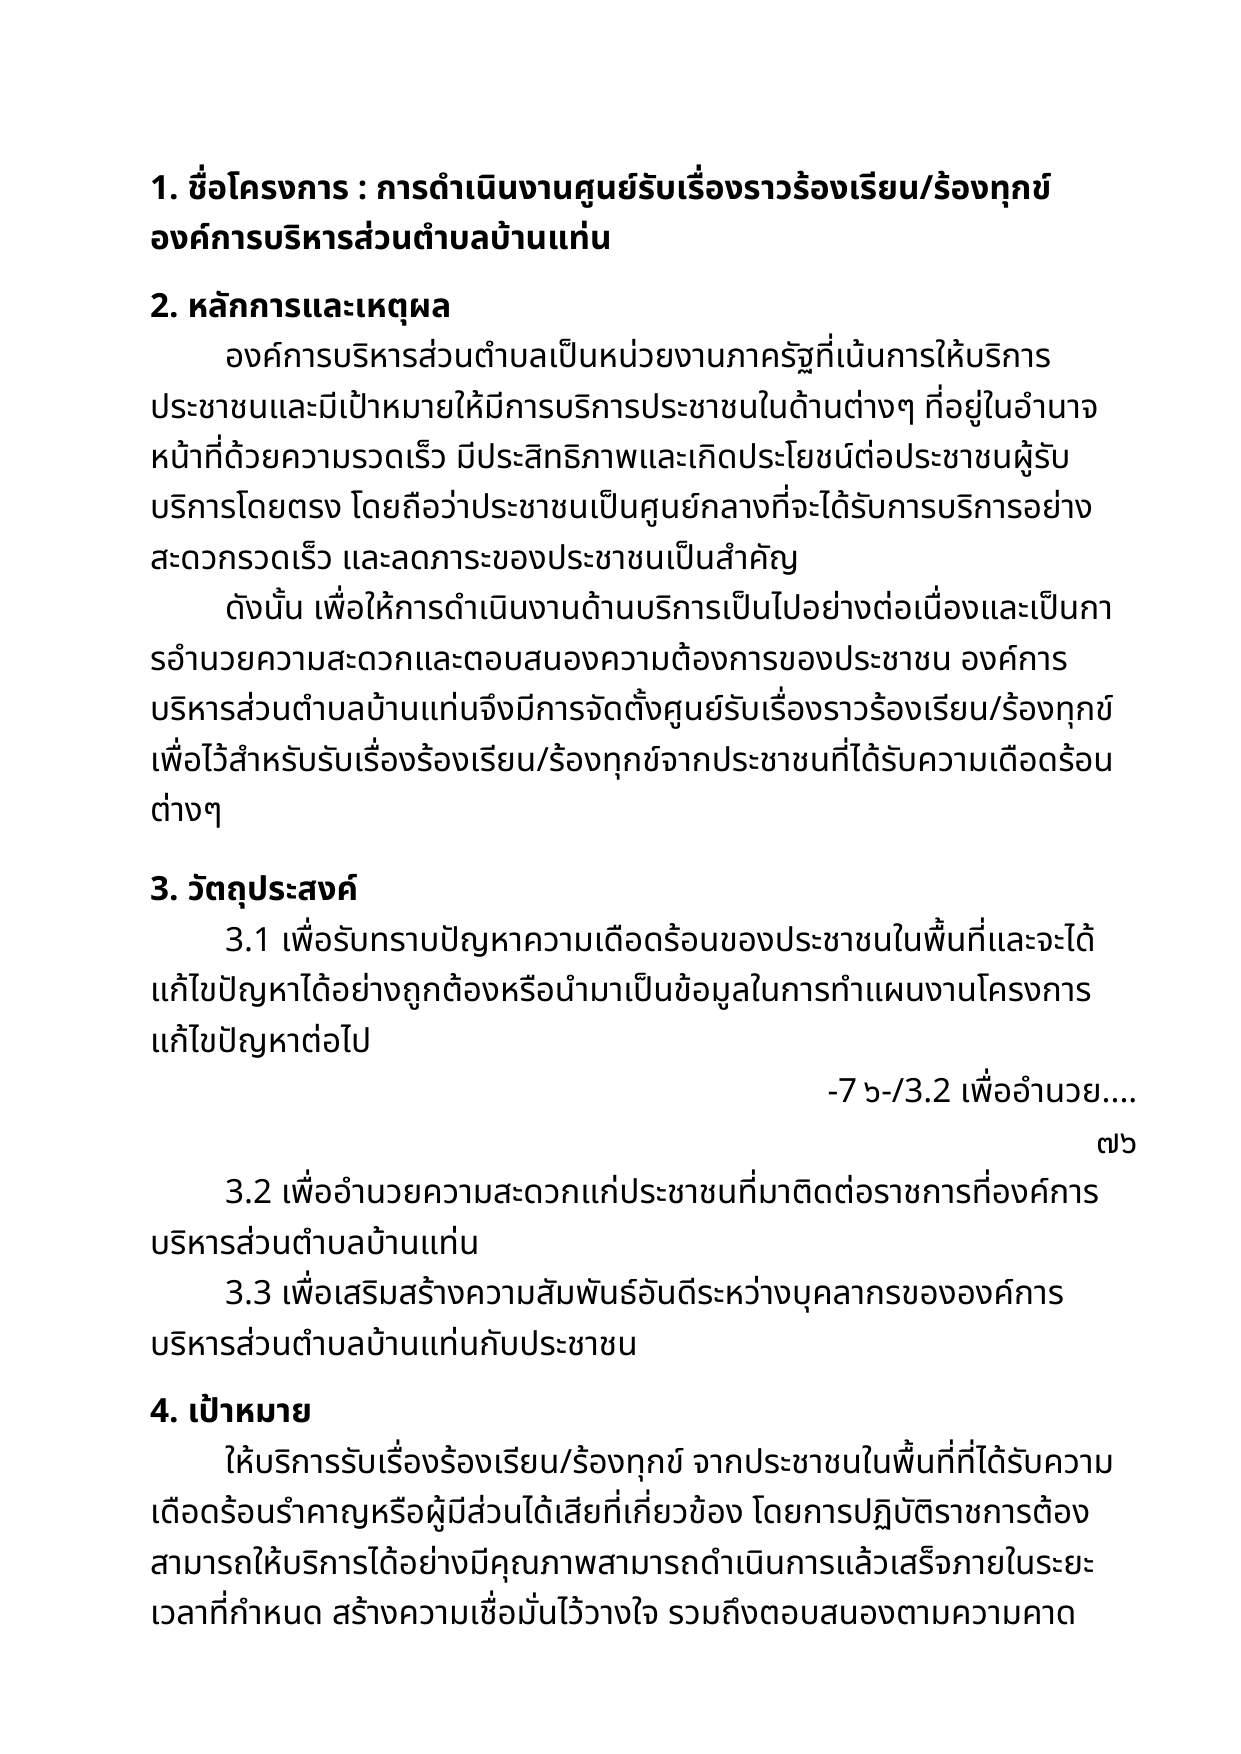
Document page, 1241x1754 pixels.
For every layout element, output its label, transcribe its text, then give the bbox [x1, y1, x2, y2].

list ดังนั้น เพื่อให้การดําเนินงานด้านบริการเป็นไปอย่างต่อเนื่องและเป็นการอํานวยความสะดวกและตอบสนองความต้องการของประชาชน องค์การบริหารส่วนตำบลบ้านแท่นจึงมีการจัดตั้งศูนย์รับเรื่องราวร้องเรียน/ร้องทุกข์ เพื่อไว้สําหรับรับเรื่องร้องเรียน/ร้องทุกข์จากประชาชนที่ได้รับความเดือดร้อนต่างๆ [150, 584, 1137, 837]
list ๗๖ [150, 1118, 1137, 1168]
list 3.2 เพื่ออํานวยความสะดวกแก่ประชาชนที่มาติดต่อราชการที่องค์การบริหารส่วนตำบลบ้านแท่น [150, 1168, 1137, 1269]
list 3. วัตถุประสงค์ [150, 865, 1137, 916]
list 2. หลักการและเหตุผล [150, 282, 1137, 332]
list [150, 1438, 1137, 1640]
list -7๖-/3.2 เพื่ออํานวย.... [150, 1067, 1137, 1118]
list 3.1 เพื่อรับทราบปัญหาความเดือดร้อนของประชาชนในพื้นที่และจะได้แก้ไขปัญหาได้อย่างถูกต้องหรือนํามาเป็นข้อมูลในการทําแผนงานโครงการแก้ไขปัญหาต่อไป [150, 916, 1137, 1067]
list องค์การบริหารส่วนตำบลเป็นหน่วยงานภาครัฐที่เน้นการให้บริการประชาชนและมีเป้าหมายให้มีการบริการประชาชนในด้านต่างๆ ที่อยู่ในอํานาจหน้าที่ด้วยความรวดเร็ว มีประสิทธิภาพและเกิดประโยชน์ต่อประชาชนผู้รับบริการโดยตรง โดยถือว่าประชาชนเป็นศูนย์กลางที่จะได้รับการบริการอย่างสะดวกรวดเร็ว และลดภาระของประชาชนเป็นสําคัญ [150, 332, 1137, 584]
list 4. เป้าหมาย [150, 1387, 1137, 1438]
list 1. ชื่อโครงการ : การดําเนินงานศูนย์รับเรื่องราวร้องเรียน/ร้องทุกข์องค์การบริหารส่วนตำบลบ้านแท่น [150, 163, 1137, 264]
list 3.3 เพื่อเสริมสร้างความสัมพันธ์อันดีระหว่างบุคลากรขององค์การบริหารส่วนตำบลบ้านแท่นกับประชาชน [150, 1269, 1137, 1370]
